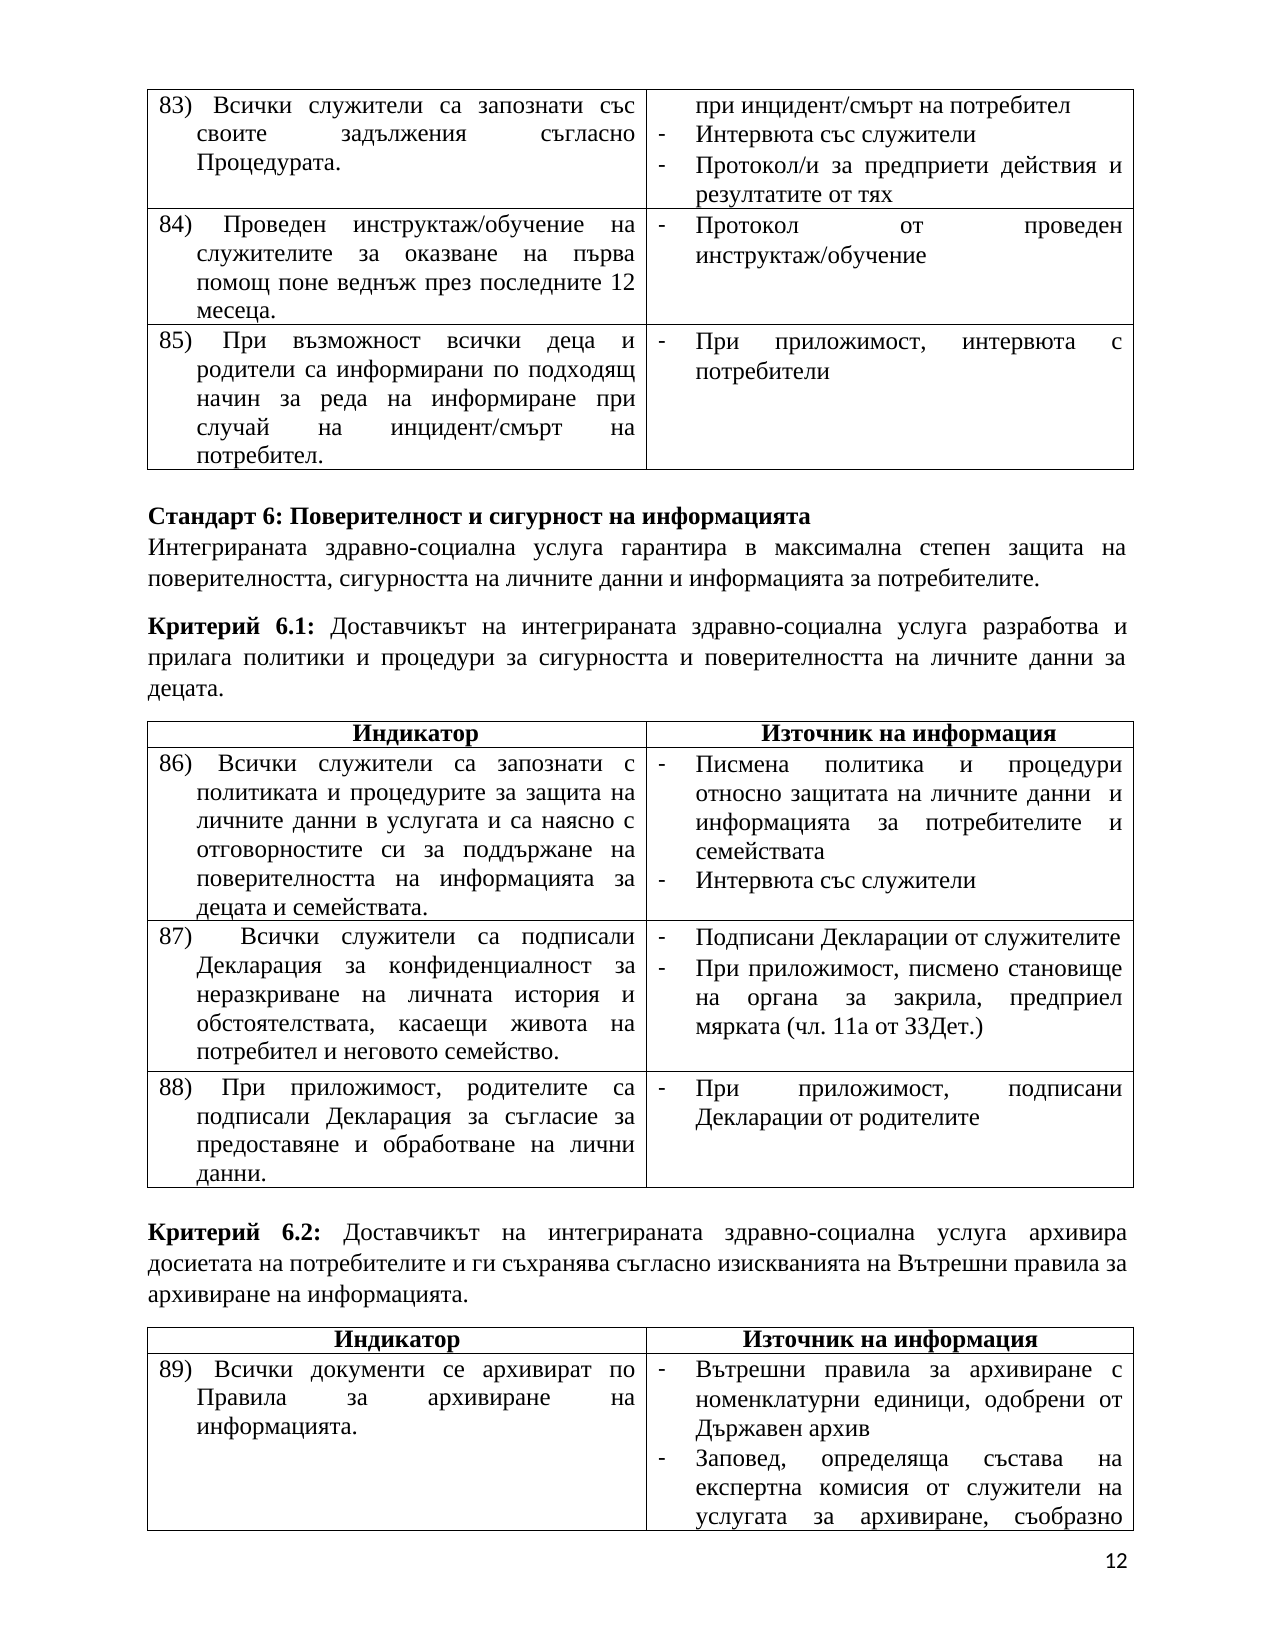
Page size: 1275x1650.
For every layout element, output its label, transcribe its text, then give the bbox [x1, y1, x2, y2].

text Критерий 6.1: Доставчикът на интегрираната здравно-социална услуга разработва и прилага политики и процедури за сигурността и поверителността на личните данни за децата. [148, 611, 1127, 702]
table_cell Всички служители са подписали Декларация за конфиденциалност за неразкриване на личната история и обстоятелствата, касаещи живота на потребител и неговото семейство. [148, 921, 646, 1071]
table_cell Подписани Декларации от служителите При приложимост, писмено становище на органа за закрила, предприел мярката (чл. 11а от ЗЗДет.) [647, 921, 1133, 1071]
table_cell Протокол от проведен инструктаж/обучение [647, 209, 1133, 324]
table_cell При приложимост, родителите са подписали Декларация за съгласие за предоставяне и обработване на лични данни. [148, 1072, 646, 1187]
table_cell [148, 1354, 646, 1530]
table_cell Писмена политика и процедури относно защитата на личните данни и информацията за потребителите и семействата Интервюта със служители [647, 748, 1133, 920]
text Критерий 6.2: Доставчикът на интегрираната здравно-социална услуга архивира досиетата на потребителите и ги съхранява съгласно изискванията на Вътрешни правила за архивиране на информацията. [148, 1217, 1127, 1308]
table_cell Всички служители са запознати със своите задължения съгласно Процедурата. [148, 90, 646, 208]
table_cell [647, 1354, 1133, 1530]
table_cell При приложимост, подписани Декларации от родителите [647, 1072, 1133, 1187]
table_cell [647, 90, 1133, 208]
table_header Индикатор [148, 1328, 646, 1353]
table_header Източник на информация [647, 722, 1133, 747]
table_cell Проведен инструктаж/обучение на служителите за оказване на първа помощ поне веднъж през последните 12 месеца. [148, 209, 646, 324]
table_header Индикатор [148, 722, 646, 747]
list Интегрираната здравно-социална услуга гарантира в максимална степен защита на поверителността, сигурността на личните данни и информацията за потребителите. [148, 532, 1127, 592]
table_header Източник на информация [647, 1328, 1133, 1353]
table_cell Всички служители са запознати с политиката и процедурите за защита на личните данни в услугата и са наясно с отговорностите си за поддържане на поверителността на информацията за децата и семействата. [148, 748, 646, 920]
table_cell При възможност всички деца и родители са информирани по подходящ начин за реда на информиране при случай на инцидент/смърт на потребител. [148, 325, 646, 469]
text Стандарт 6: Поверителност и сигурност на информацията [148, 501, 1127, 530]
table_cell При приложимост, интервюта с потребители [647, 325, 1133, 469]
